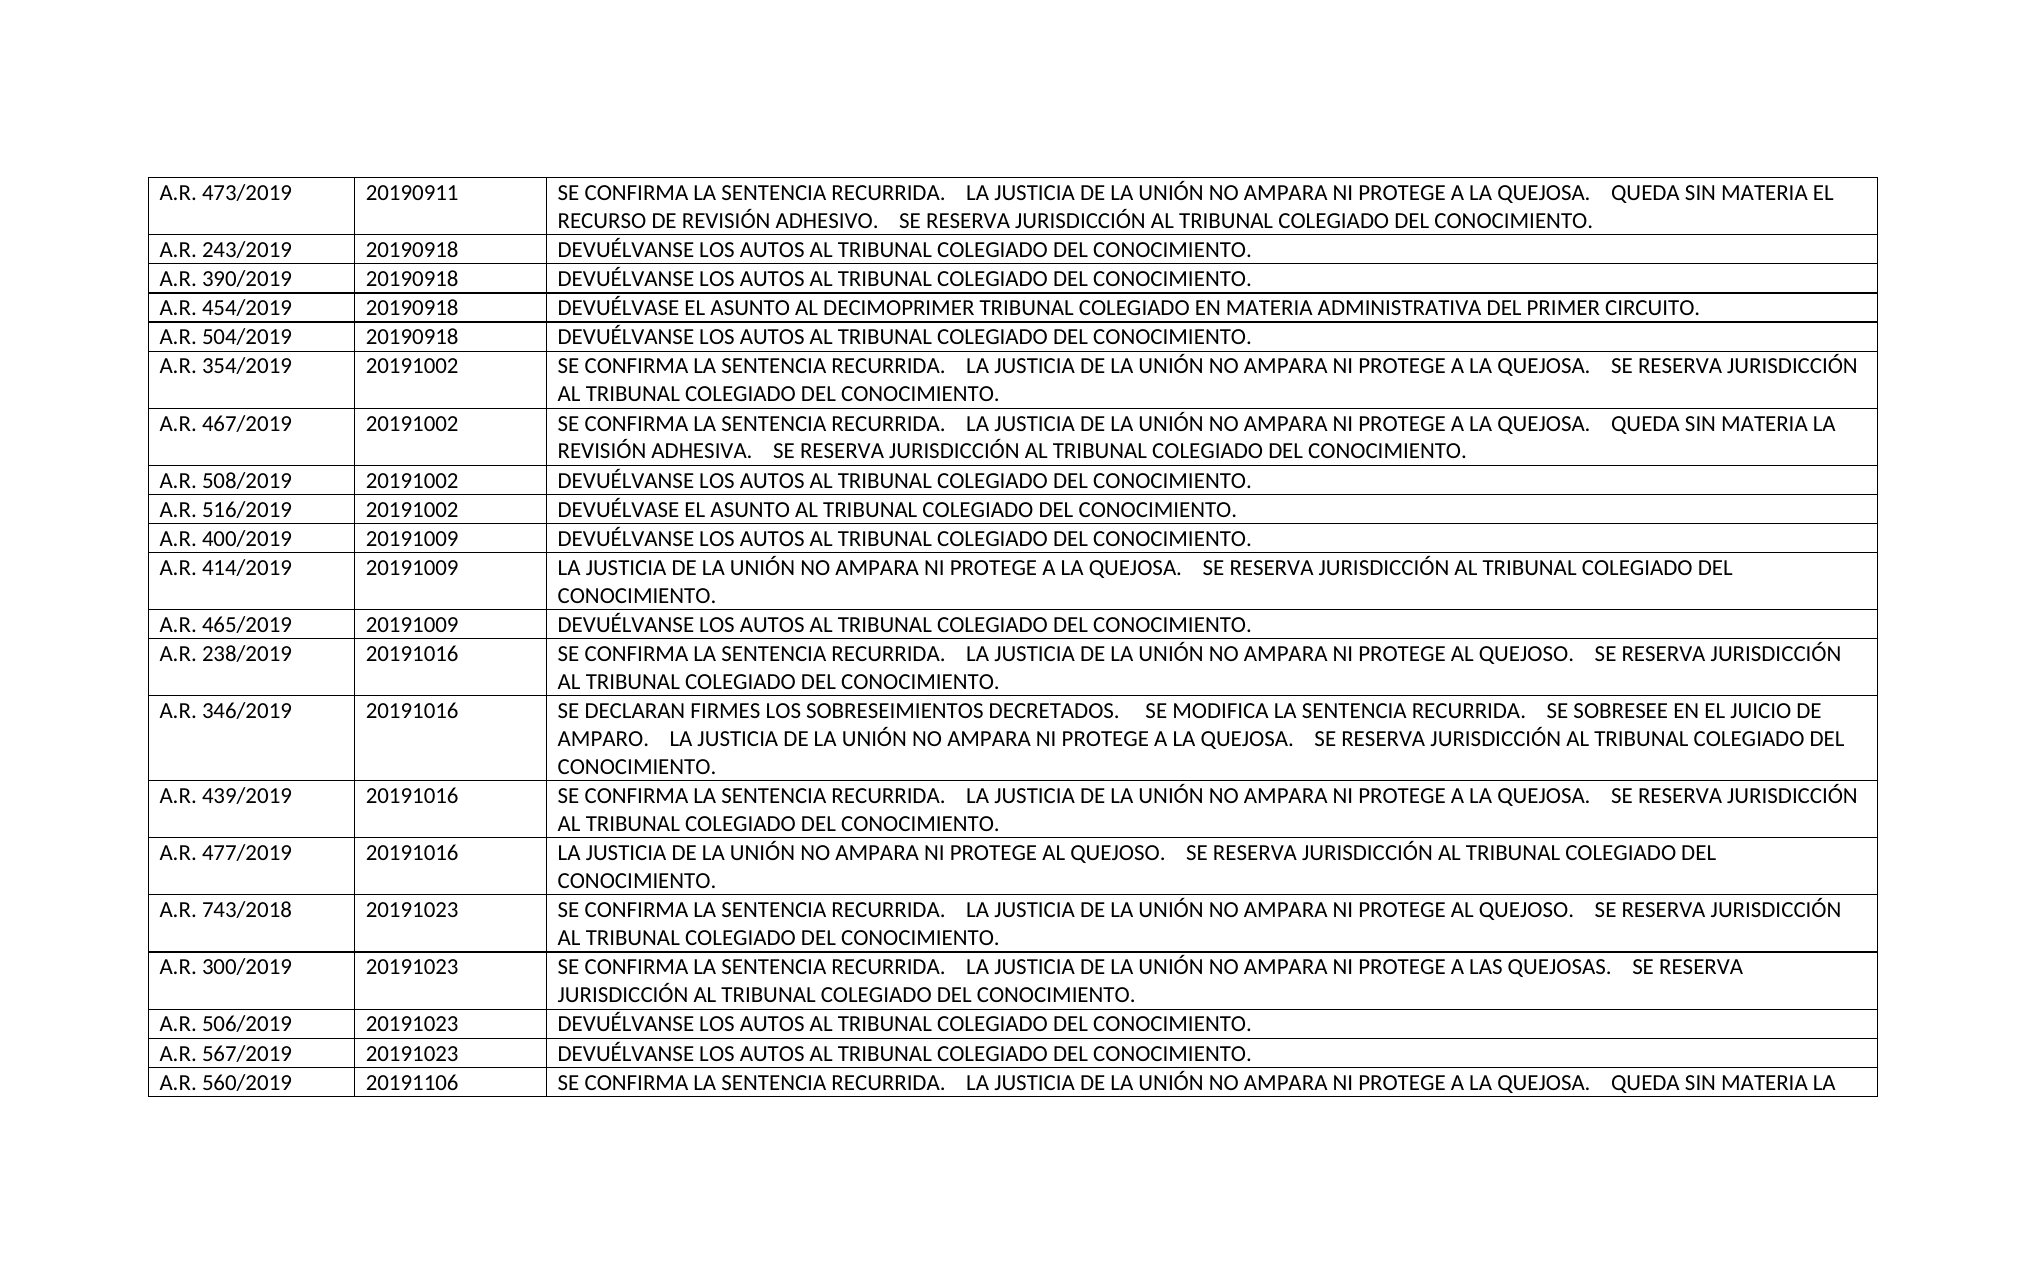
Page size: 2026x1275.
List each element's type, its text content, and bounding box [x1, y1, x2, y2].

table_cell A.R. 516/2019 [149, 495, 354, 523]
table_cell 20191106 [355, 1068, 546, 1096]
table_cell 20191002 [355, 352, 546, 408]
table_cell A.R. 238/2019 [149, 639, 354, 695]
table_cell 20191023 [355, 1010, 546, 1038]
table_cell 20191016 [355, 696, 546, 780]
table_cell 20191009 [355, 610, 546, 638]
table_cell DEVUÉLVANSE LOS AUTOS AL TRIBUNAL COLEGIADO DEL CONOCIMIENTO. [547, 264, 1877, 292]
table_cell A.R. 465/2019 [149, 610, 354, 638]
table_cell 20191016 [355, 781, 546, 837]
table_cell SE CONFIRMA LA SENTENCIA RECURRIDA. LA JUSTICIA DE LA UNIÓN NO AMPARA NI PROTEGE AL QUEJOSO. SE RESERVA JURISDICCIÓN AL TRIBUNAL COLEGIADO DEL CONOCIMIENTO. [547, 895, 1877, 951]
table_cell 20190918 [355, 323, 546, 351]
table_cell DEVUÉLVANSE LOS AUTOS AL TRIBUNAL COLEGIADO DEL CONOCIMIENTO. [547, 323, 1877, 351]
table_cell DEVUÉLVANSE LOS AUTOS AL TRIBUNAL COLEGIADO DEL CONOCIMIENTO. [547, 1039, 1877, 1067]
table_cell DEVUÉLVANSE LOS AUTOS AL TRIBUNAL COLEGIADO DEL CONOCIMIENTO. [547, 610, 1877, 638]
table_cell A.R. 508/2019 [149, 466, 354, 494]
table_cell 20191009 [355, 524, 546, 552]
table_cell A.R. 346/2019 [149, 696, 354, 780]
table_cell DEVUÉLVANSE LOS AUTOS AL TRIBUNAL COLEGIADO DEL CONOCIMIENTO. [547, 235, 1877, 263]
table_cell 20191023 [355, 1039, 546, 1067]
table_cell DEVUÉLVANSE LOS AUTOS AL TRIBUNAL COLEGIADO DEL CONOCIMIENTO. [547, 466, 1877, 494]
table_cell A.R. 743/2018 [149, 895, 354, 951]
table_cell 20190918 [355, 264, 546, 292]
table_cell 20190911 [355, 178, 546, 234]
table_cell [547, 1068, 1877, 1096]
table_cell SE CONFIRMA LA SENTENCIA RECURRIDA. LA JUSTICIA DE LA UNIÓN NO AMPARA NI PROTEGE A LAS QUEJOSAS. SE RESERVA JURISDICCIÓN AL TRIBUNAL COLEGIADO DEL CONOCIMIENTO. [547, 953, 1877, 1008]
table_cell 20191023 [355, 895, 546, 951]
table_cell DEVUÉLVASE EL ASUNTO AL DECIMOPRIMER TRIBUNAL COLEGIADO EN MATERIA ADMINISTRATIVA DEL PRIMER CIRCUITO. [547, 294, 1877, 321]
table_cell A.R. 243/2019 [149, 235, 354, 263]
table_cell 20191009 [355, 553, 546, 609]
table_cell 20190918 [355, 294, 546, 321]
table_cell A.R. 354/2019 [149, 352, 354, 408]
table_cell 20191016 [355, 639, 546, 695]
table_cell A.R. 473/2019 [149, 178, 354, 234]
table_cell A.R. 560/2019 [149, 1068, 354, 1096]
table_cell A.R. 414/2019 [149, 553, 354, 609]
table_cell A.R. 467/2019 [149, 409, 354, 465]
table_cell 20191016 [355, 838, 546, 894]
table_cell SE CONFIRMA LA SENTENCIA RECURRIDA. LA JUSTICIA DE LA UNIÓN NO AMPARA NI PROTEGE A LA QUEJOSA. QUEDA SIN MATERIA EL RECURSO DE REVISIÓN ADHESIVO. SE RESERVA JURISDICCIÓN AL TRIBUNAL COLEGIADO DEL CONOCIMIENTO. [547, 178, 1877, 234]
table_cell A.R. 506/2019 [149, 1010, 354, 1038]
table_cell A.R. 567/2019 [149, 1039, 354, 1067]
table_cell 20190918 [355, 235, 546, 263]
table_cell A.R. 477/2019 [149, 838, 354, 894]
table_cell A.R. 439/2019 [149, 781, 354, 837]
table_cell A.R. 504/2019 [149, 323, 354, 351]
table_cell A.R. 400/2019 [149, 524, 354, 552]
table_cell DEVUÉLVASE EL ASUNTO AL TRIBUNAL COLEGIADO DEL CONOCIMIENTO. [547, 495, 1877, 523]
table_cell LA JUSTICIA DE LA UNIÓN NO AMPARA NI PROTEGE A LA QUEJOSA. SE RESERVA JURISDICCIÓN AL TRIBUNAL COLEGIADO DEL CONOCIMIENTO. [547, 553, 1877, 609]
table_cell A.R. 454/2019 [149, 294, 354, 321]
table_cell DEVUÉLVANSE LOS AUTOS AL TRIBUNAL COLEGIADO DEL CONOCIMIENTO. [547, 1010, 1877, 1038]
table_cell DEVUÉLVANSE LOS AUTOS AL TRIBUNAL COLEGIADO DEL CONOCIMIENTO. [547, 524, 1877, 552]
table_cell 20191002 [355, 466, 546, 494]
table_cell LA JUSTICIA DE LA UNIÓN NO AMPARA NI PROTEGE AL QUEJOSO. SE RESERVA JURISDICCIÓN AL TRIBUNAL COLEGIADO DEL CONOCIMIENTO. [547, 838, 1877, 894]
table_cell 20191002 [355, 495, 546, 523]
table_cell A.R. 300/2019 [149, 953, 354, 1008]
table_cell 20191023 [355, 953, 546, 1008]
table_cell SE CONFIRMA LA SENTENCIA RECURRIDA. LA JUSTICIA DE LA UNIÓN NO AMPARA NI PROTEGE AL QUEJOSO. SE RESERVA JURISDICCIÓN AL TRIBUNAL COLEGIADO DEL CONOCIMIENTO. [547, 639, 1877, 695]
table_cell A.R. 390/2019 [149, 264, 354, 292]
table_cell 20191002 [355, 409, 546, 465]
table_cell SE DECLARAN FIRMES LOS SOBRESEIMIENTOS DECRETADOS. SE MODIFICA LA SENTENCIA RECURRIDA. SE SOBRESEE EN EL JUICIO DE AMPARO. LA JUSTICIA DE LA UNIÓN NO AMPARA NI PROTEGE A LA QUEJOSA. SE RESERVA JURISDICCIÓN AL TRIBUNAL COLEGIADO DEL CONOCIMIENTO. [547, 696, 1877, 780]
